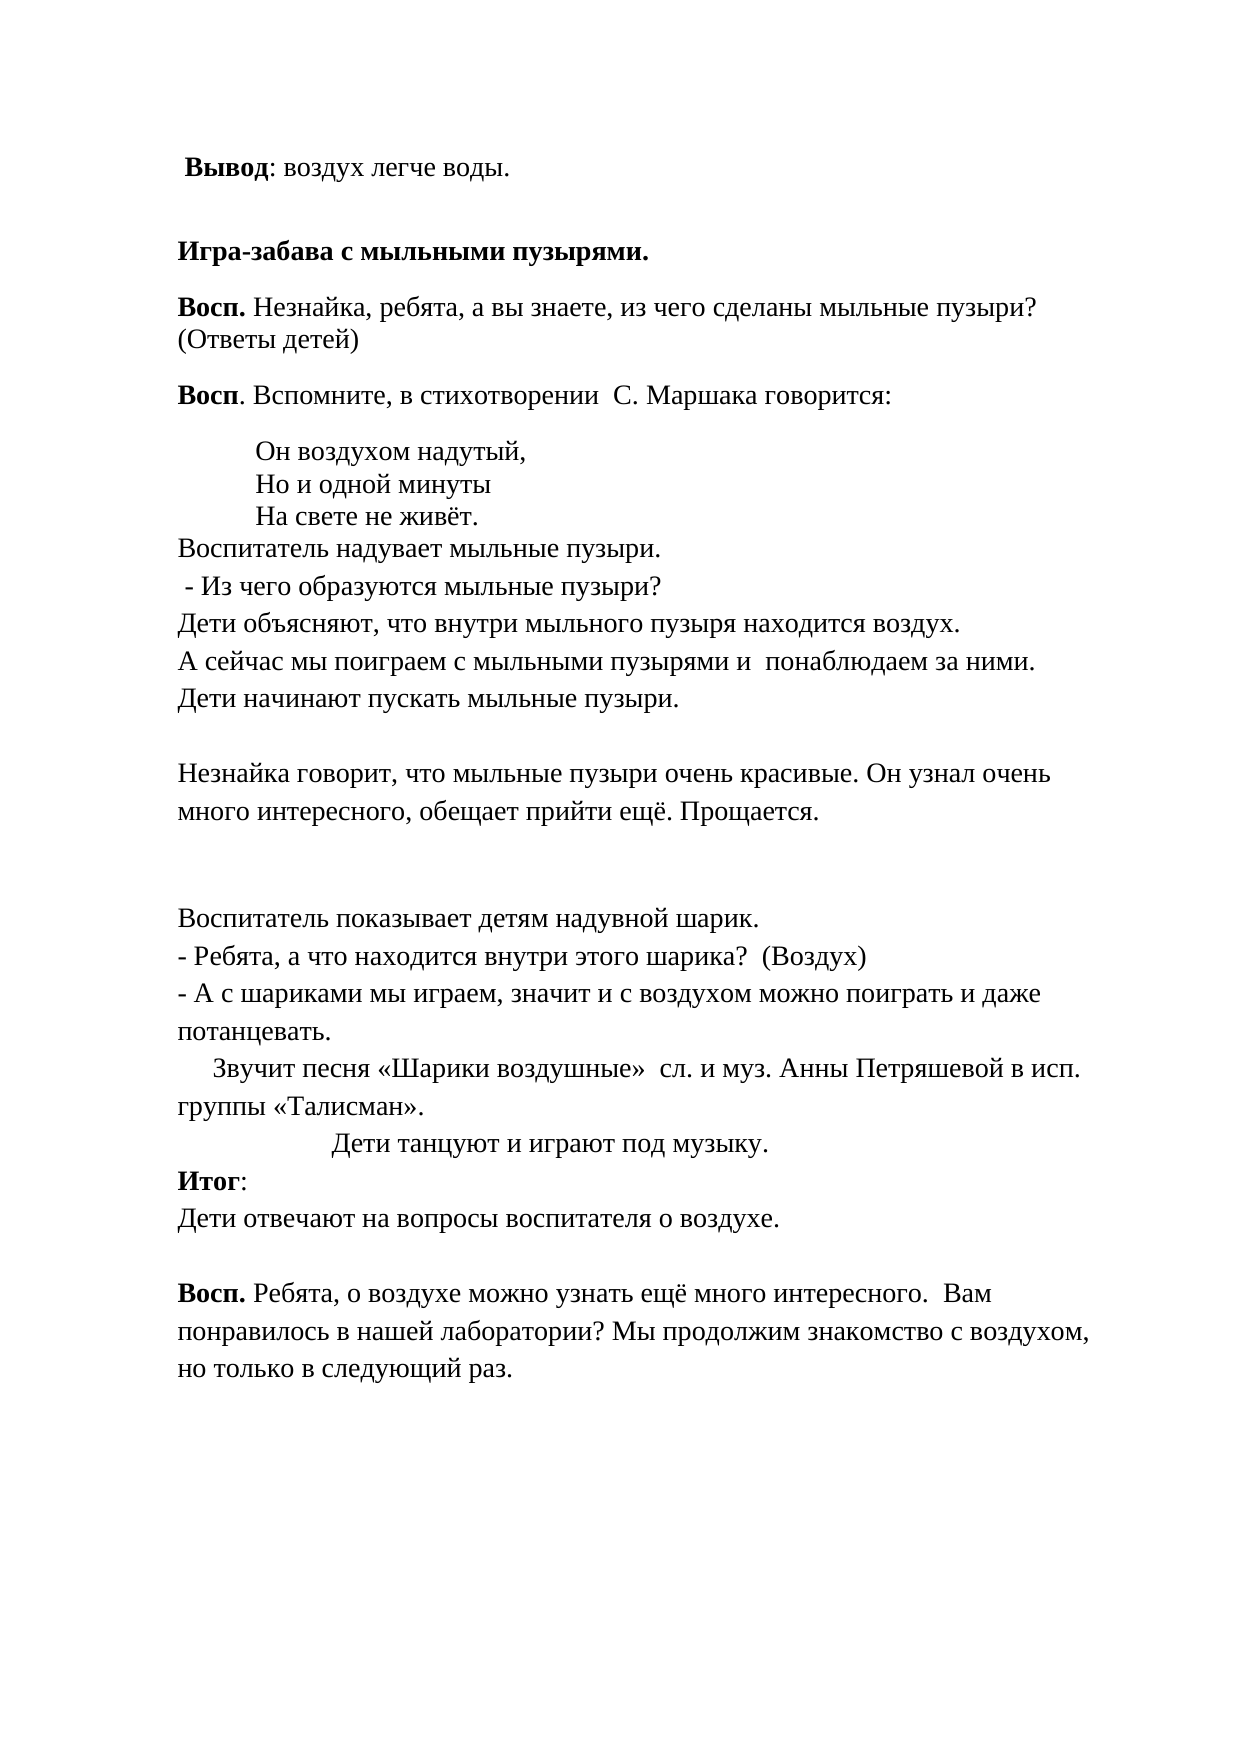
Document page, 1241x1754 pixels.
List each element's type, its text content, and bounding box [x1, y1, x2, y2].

text Восп. Незнайка, ребята, а вы знаете, из чего сделаны мыльные пузыри? (Ответы детей) [177, 290, 1122, 355]
text Восп. Вспомните, в стихотворении С. Маршака говорится: [177, 378, 1122, 411]
text Игра-забава с мыльными пузырями. [177, 234, 1122, 267]
text Звучит песня «Шарики воздушные» сл. и муз. Анны Петряшевой в исп. группы «Талисман». [177, 1046, 1122, 1121]
text Воспитатель надувает мыльные пузыри. [177, 531, 1122, 564]
text Незнайка говорит, что мыльные пузыри очень красивые. Он узнал очень много интересного, обещает прийти ещё. Прощается. [177, 751, 1122, 826]
text Восп. Ребята, о воздухе можно узнать ещё много интересного. Вам понравилось в нашей лаборатории? Мы продолжим знакомство с воздухом, но только в следующий раз. [177, 1271, 1122, 1384]
text Итог: [177, 1159, 1122, 1196]
text Дети начинают пускать мыльные пузыри. [177, 676, 1122, 714]
text - Ребята, а что находится внутри этого шарика? (Воздух) [177, 934, 1122, 971]
text Он воздухом надутый, [255, 434, 1122, 467]
text Дети отвечают на вопросы воспитателя о воздухе. [177, 1196, 1122, 1234]
text Вывод: воздух легче воды. [177, 151, 1122, 211]
text - А с шариками мы играем, значит и с воздухом можно поиграть и даже потанцевать. [177, 971, 1122, 1046]
text Но и одной минуты [255, 467, 1122, 499]
text Дети объясняют, что внутри мыльного пузыря находится воздух. [177, 601, 1122, 639]
text Дети танцуют и играют под музыку. [177, 1121, 1122, 1159]
text А сейчас мы поиграем с мыльными пузырями и понаблюдаем за ними. [177, 639, 1122, 676]
text - Из чего образуются мыльные пузыри? [177, 564, 1122, 601]
text На свете не живёт. [255, 499, 1122, 531]
text Воспитатель показывает детям надувной шарик. [177, 896, 1122, 934]
